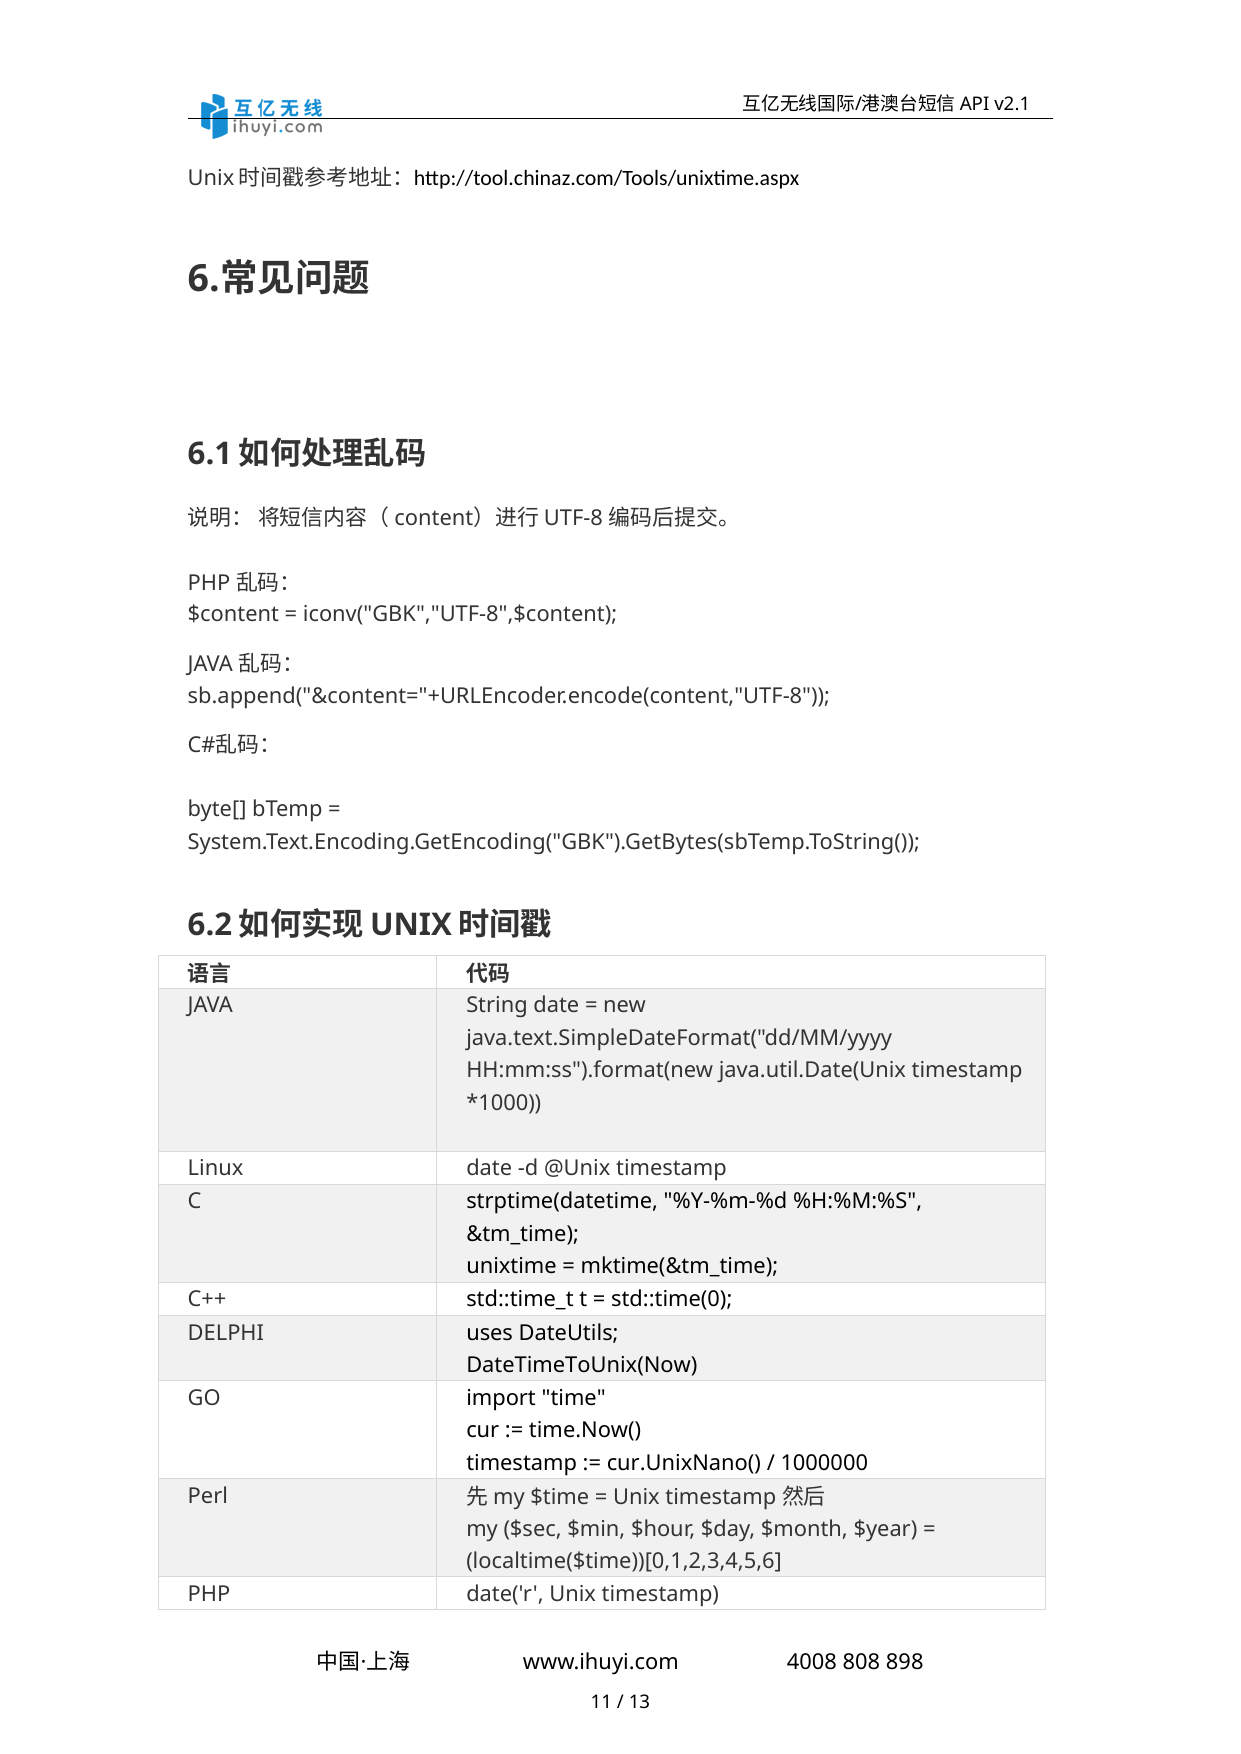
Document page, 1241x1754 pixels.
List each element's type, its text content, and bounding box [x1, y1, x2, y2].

text JAVA 乱码： [187, 646, 1053, 678]
text Unix时间戳参考地址：http://tool.chinaz.com/Tools/unixtime.aspx [187, 159, 1053, 192]
table_cell DELPHI [159, 1316, 436, 1380]
table_cell JAVA [159, 989, 436, 1151]
table_cell C++ [159, 1283, 436, 1314]
table_cell Linux [159, 1152, 436, 1183]
text 说明： 将短信内容（ content）进行 UTF-8 编码后提交。 [187, 500, 1053, 532]
text C#乱码： [187, 727, 1053, 759]
subtitle 6.2如何实现UNIX时间戳 [187, 889, 1053, 954]
text byte[] bTemp = System.Text.Encoding.GetEncoding("GBK").GetBytes(sbTemp.ToString()); [187, 792, 1053, 857]
table_cell import "time" cur := time.Now() timestamp := cur.UnixNano() / 1000000 [437, 1381, 1045, 1478]
table_cell date('r', Unix timestamp) [437, 1577, 1045, 1609]
table_cell C [159, 1185, 436, 1282]
table_cell PHP [159, 1577, 436, 1609]
text sb.append("&content="+URLEncoder.encode(content,"UTF-8")); [187, 678, 1053, 711]
table_cell 先 my $time = Unix timestamp 然后 my ($sec, $min, $hour, $day, $month, $year) = (localtime($time))[0,1,2,3,4,5,6] [437, 1479, 1045, 1576]
subtitle 6.常见问题 [187, 243, 1053, 308]
text $content = iconv("GBK","UTF-8",$content); [187, 597, 1053, 629]
table_cell std::time_t t = std::time(0); [437, 1283, 1045, 1314]
picture [196, 119, 327, 141]
table_header 代码 [437, 956, 1045, 988]
table_cell strptime(datetime, "%Y-%m-%d %H:%M:%S", &tm_time); unixtime = mktime(&tm_time); [437, 1185, 1045, 1282]
table_cell String date = new java.text.SimpleDateFormat("dd/MM/yyyy HH:mm:ss").format(new java.util.Date(Unix timestamp *1000)) [437, 989, 1045, 1151]
table_cell Perl [159, 1479, 436, 1576]
table_cell GO [159, 1381, 436, 1478]
picture [196, 86, 327, 118]
text PHP 乱码： [187, 564, 1053, 597]
table_cell uses DateUtils; DateTimeToUnix(Now) [437, 1316, 1045, 1380]
subtitle 6.1如何处理乱码 [187, 419, 1053, 484]
table_header 语言 [159, 956, 436, 988]
table_cell date -d @Unix timestamp [437, 1152, 1045, 1183]
